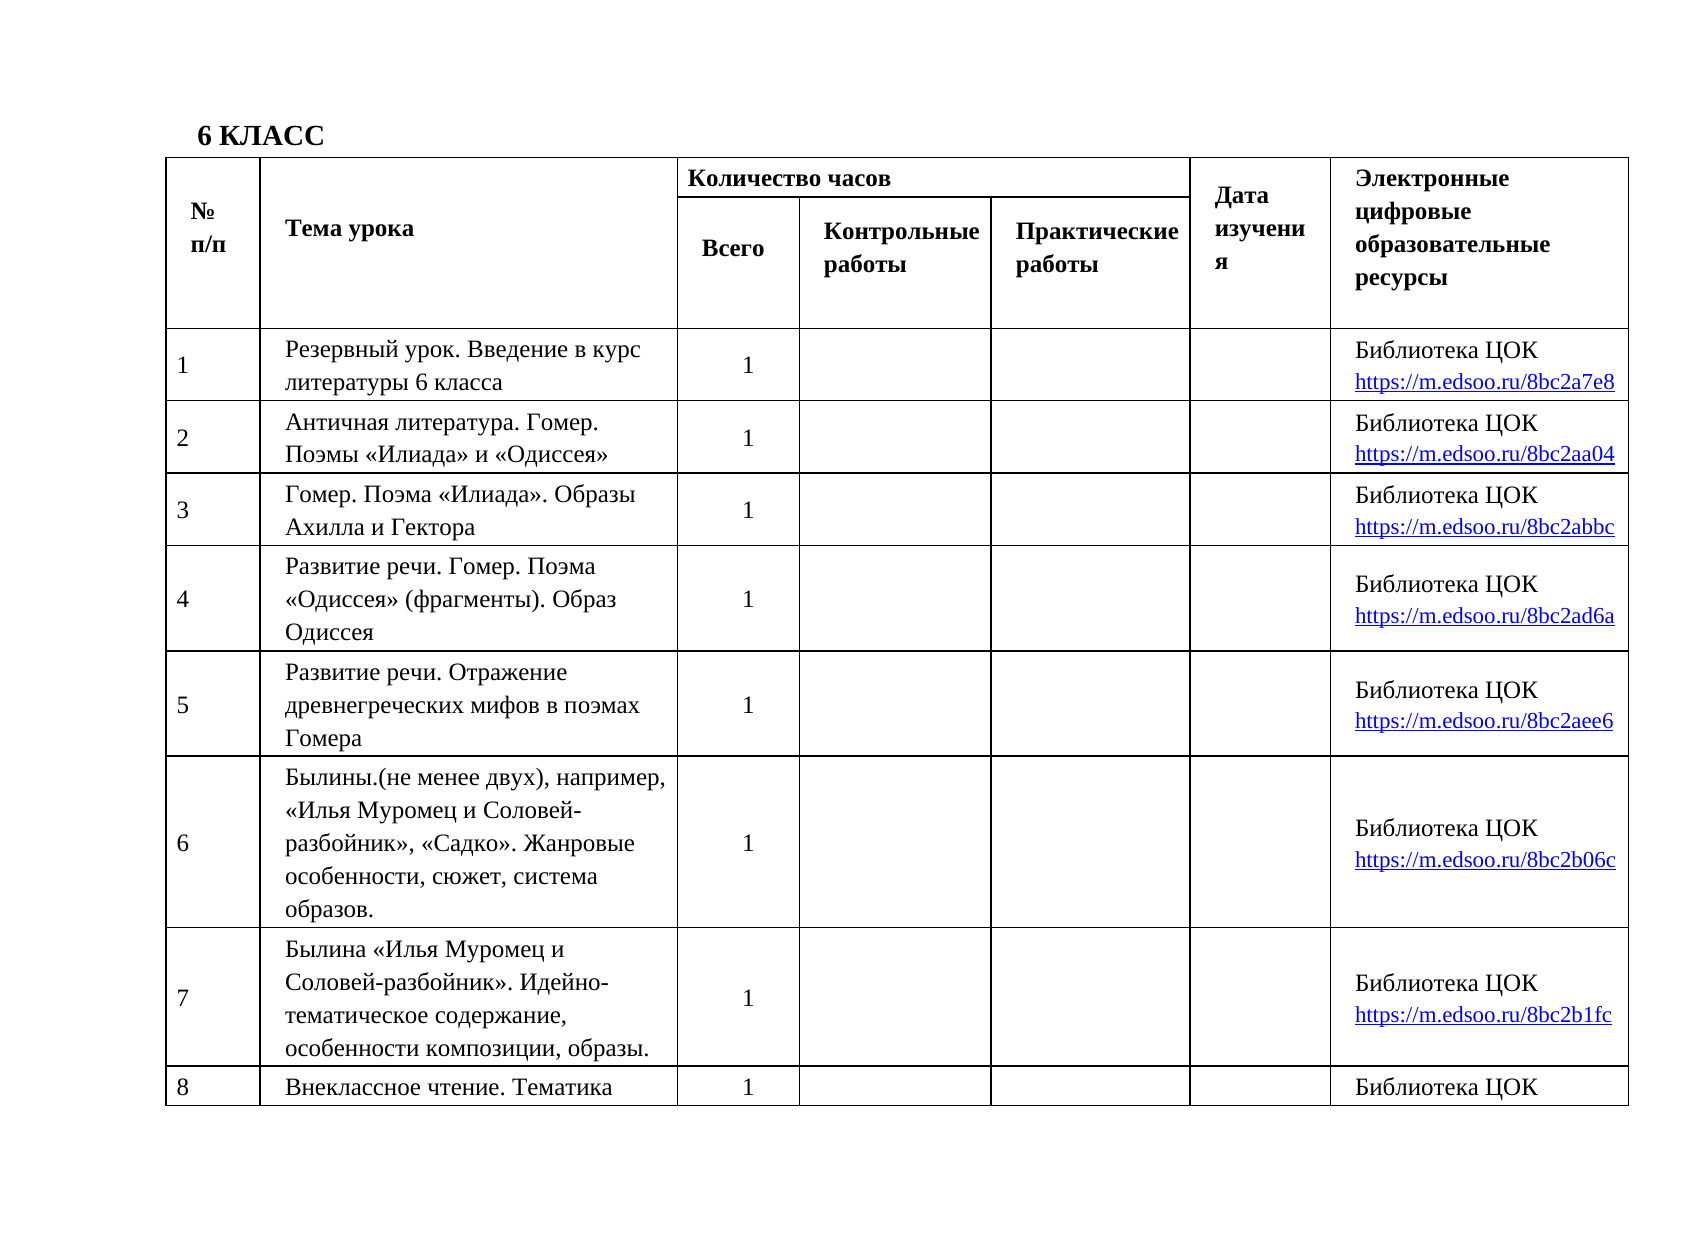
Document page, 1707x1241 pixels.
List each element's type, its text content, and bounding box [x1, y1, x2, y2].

table_cell [1191, 401, 1330, 472]
table_cell 7 [167, 928, 259, 1065]
table_cell [800, 928, 990, 1065]
table_cell 1 [678, 928, 799, 1065]
table_cell Практические работы [992, 198, 1189, 327]
table_cell Всего [678, 198, 799, 327]
table_cell [800, 652, 990, 755]
table_cell [992, 652, 1189, 755]
table_header № п/п [167, 158, 259, 327]
table_header Количество часов [678, 158, 1189, 196]
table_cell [261, 1067, 677, 1105]
table_cell [1191, 546, 1330, 650]
table_cell [992, 757, 1189, 927]
table_cell Библиотека ЦОК https://m.edsoo.ru/8bc2aa04 [1331, 401, 1628, 472]
table_cell Развитие речи. Отражение древнегреческих мифов в поэмах Гомера [261, 652, 677, 755]
table_cell [992, 928, 1189, 1065]
table_cell [992, 474, 1189, 544]
table_cell [1191, 474, 1330, 544]
table_cell [1191, 1067, 1330, 1105]
table_cell [800, 401, 990, 472]
table_cell [992, 546, 1189, 650]
table_cell Библиотека ЦОК https://m.edsoo.ru/8bc2b1fc [1331, 928, 1628, 1065]
table_cell Библиотека ЦОК https://m.edsoo.ru/8bc2a7e8 [1331, 329, 1628, 400]
table_cell [992, 1067, 1189, 1105]
table_cell [800, 546, 990, 650]
table_header Электронные цифровые образовательные ресурсы [1331, 158, 1628, 327]
table_cell 1 [167, 329, 259, 400]
table_cell Гомер. Поэма «Илиада». Образы Ахилла и Гектора [261, 474, 677, 544]
table_cell [1191, 329, 1330, 400]
table_cell Античная литература. Гомер. Поэмы «Илиада» и «Одиссея» [261, 401, 677, 472]
table_cell [1191, 928, 1330, 1065]
table_cell 4 [167, 546, 259, 650]
table_cell Резервный урок. Введение в курс литературы 6 класса [261, 329, 677, 400]
table_cell 1 [678, 1067, 799, 1105]
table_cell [1331, 1067, 1628, 1105]
table_cell Библиотека ЦОК https://m.edsoo.ru/8bc2ad6a [1331, 546, 1628, 650]
table_cell Развитие речи. Гомер. Поэма «Одиссея» (фрагменты). Образ Одиссея [261, 546, 677, 650]
table_cell Библиотека ЦОК https://m.edsoo.ru/8bc2abbc [1331, 474, 1628, 544]
table_cell Былины.(не менее двух), например, «Илья Муромец и Соловей-разбойник», «Садко». Жанровые особенности, сюжет, система образов. [261, 757, 677, 927]
table_cell [1191, 652, 1330, 755]
table_cell 1 [678, 329, 799, 400]
table_cell 5 [167, 652, 259, 755]
table_cell 1 [678, 401, 799, 472]
table_cell Библиотека ЦОК https://m.edsoo.ru/8bc2b06c [1331, 757, 1628, 927]
text 6 КЛАСС [190, 118, 1618, 152]
table_cell [800, 474, 990, 544]
table_cell 3 [167, 474, 259, 544]
table_cell [800, 1067, 990, 1105]
table_header Дата изучения [1191, 158, 1330, 327]
table_header Тема урока [261, 158, 677, 327]
table_cell [992, 329, 1189, 400]
table_cell 1 [678, 652, 799, 755]
table_cell Контрольные работы [800, 198, 990, 327]
table_cell Библиотека ЦОК https://m.edsoo.ru/8bc2aee6 [1331, 652, 1628, 755]
table_cell Былина «Илья Муромец и Соловей-разбойник». Идейно-тематическое содержание, особенности композиции, образы. [261, 928, 677, 1065]
table_cell 1 [678, 757, 799, 927]
table_cell 8 [167, 1067, 259, 1105]
table_cell [1191, 757, 1330, 927]
table_cell 1 [678, 546, 799, 650]
table_cell [992, 401, 1189, 472]
table_cell 1 [678, 474, 799, 544]
table_cell 2 [167, 401, 259, 472]
table_cell [800, 329, 990, 400]
table_cell 6 [167, 757, 259, 927]
table_cell [800, 757, 990, 927]
